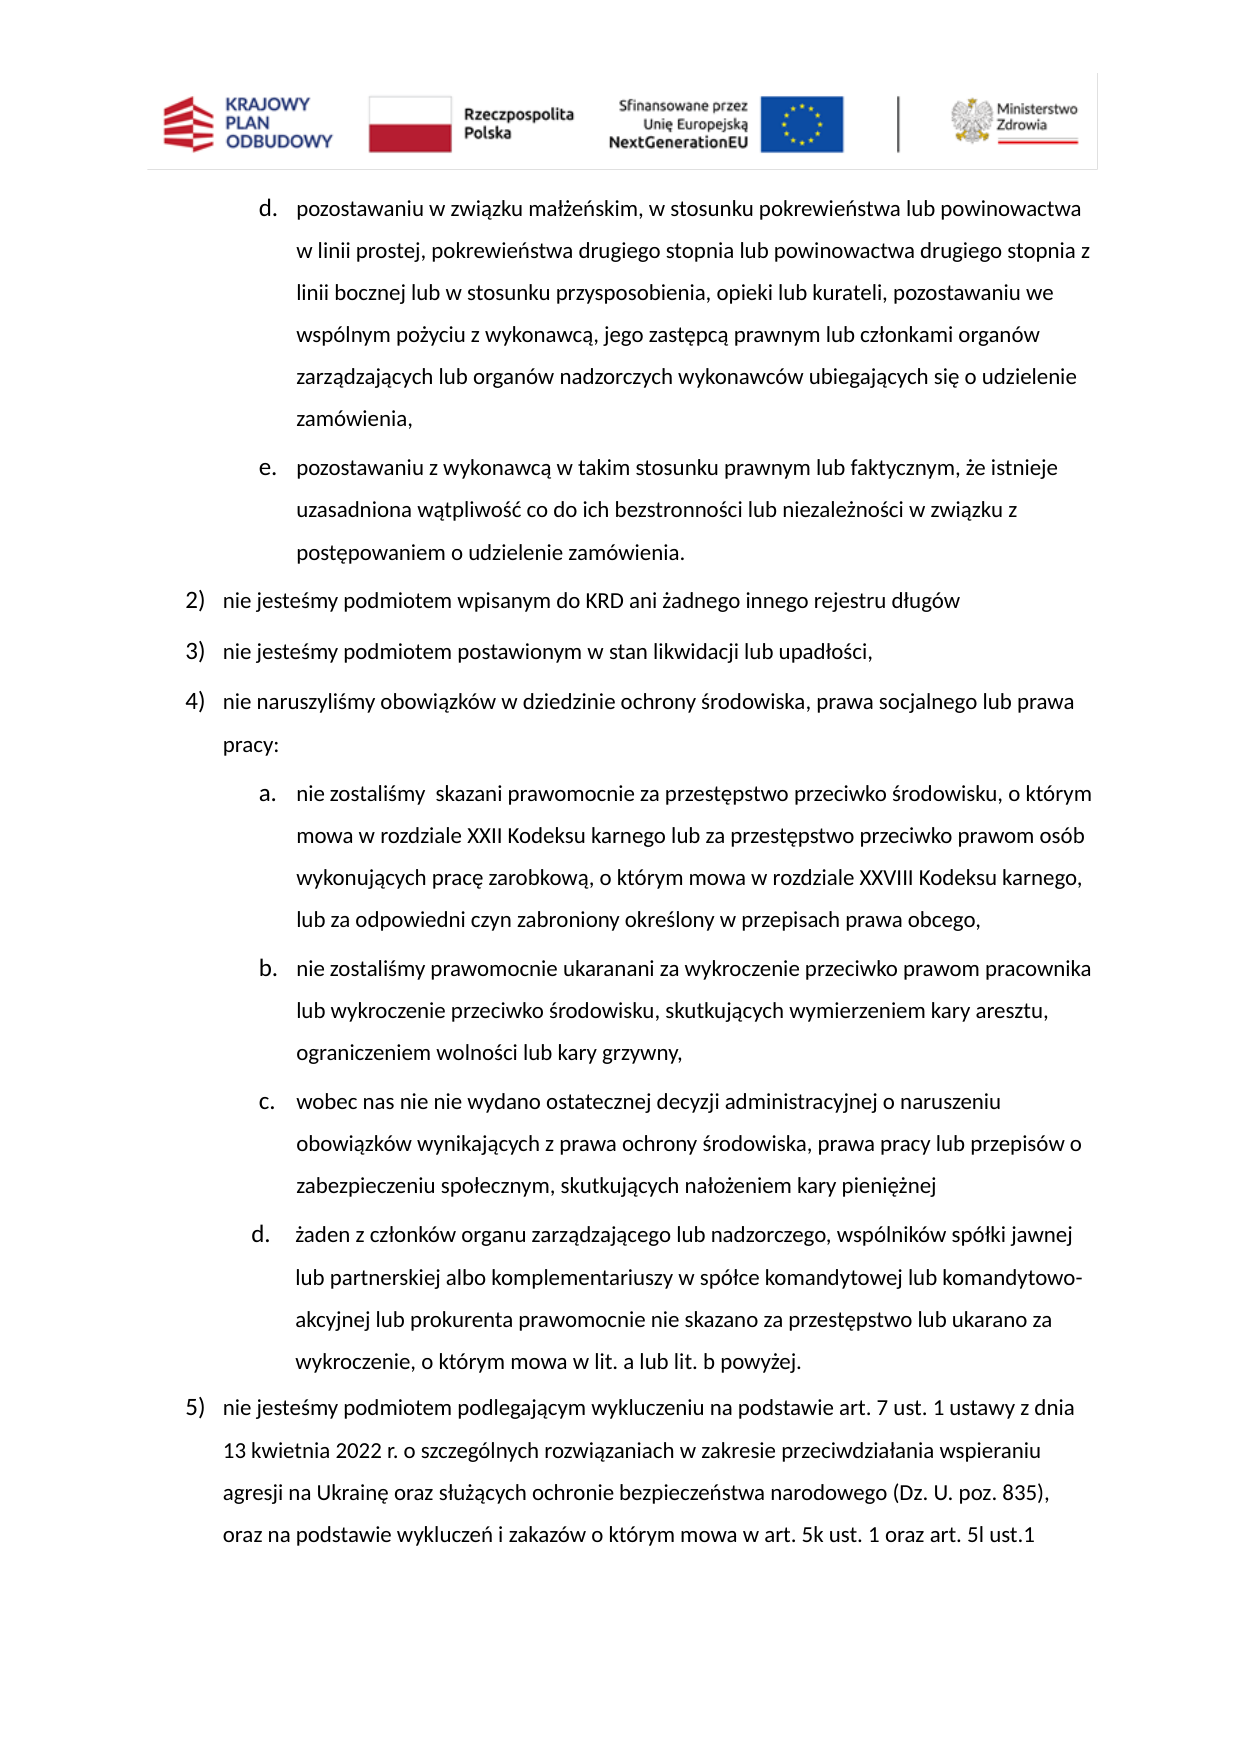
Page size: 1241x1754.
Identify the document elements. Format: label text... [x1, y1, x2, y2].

list nie jesteśmy podmiotem wpisanym do KRD ani żadnego innego rejestru długów [185, 584, 1093, 615]
list nie naruszyliśmy obowiązków w dziedzinie ochrony środowiska, prawa socjalnego lub prawa pracy: [185, 685, 1093, 758]
list wobec nas nie nie wydano ostatecznej decyzji administracyjnej o naruszeniu obowiązków wynikających z prawa ochrony środowiska, prawa pracy lub przepisów o zabezpieczeniu społecznym, skutkujących nałożeniem kary pieniężnej [258, 1085, 1093, 1199]
list nie jesteśmy podmiotem postawionym w stan likwidacji lub upadłości, [185, 635, 1093, 665]
list pozostawaniu z wykonawcą w takim stosunku prawnym lub faktycznym, że istnieje uzasadniona wątpliwość co do ich bezstronności lub niezależności w związku z postępowaniem o udzielenie zamówienia. [258, 451, 1093, 566]
list nie zostaliśmy prawomocnie ukaranani za wykroczenie przeciwko prawom pracownika lub wykroczenie przeciwko środowisku, skutkujących wymierzeniem kary aresztu, ograniczeniem wolności lub kary grzywny, [258, 952, 1093, 1066]
list nie zostaliśmy skazani prawomocnie za przestępstwo przeciwko środowisku, o którym mowa w rozdziale XXII Kodeksu karnego lub za przestępstwo przeciwko prawom osób wykonujących pracę zarobkową, o którym mowa w rozdziale XXVIII Kodeksu karnego, lub za odpowiedni czyn zabroniony określony w przepisach prawa obcego, [258, 777, 1093, 933]
list pozostawaniu w związku małżeńskim, w stosunku pokrewieństwa lub powinowactwa w linii prostej, pokrewieństwa drugiego stopnia lub powinowactwa drugiego stopnia z linii bocznej lub w stosunku przysposobienia, opieki lub kurateli, pozostawaniu we wspólnym pożyciu z wykonawcą, jego zastępcą prawnym lub członkami organów zarządzających lub organów nadzorczych wykonawców ubiegających się o udzielenie zamówienia, [258, 192, 1093, 432]
picture [147, 73, 1099, 171]
list żaden z członków organu zarządzającego lub nadzorczego, wspólników spółki jawnej lub partnerskiej albo komplementariuszy w spółce komandytowej lub komandytowo-akcyjnej lub prokurenta prawomocnie nie skazano za przestępstwo lub ukarano za wykroczenie, o którym mowa w lit. a lub lit. b powyżej. [251, 1218, 1098, 1375]
